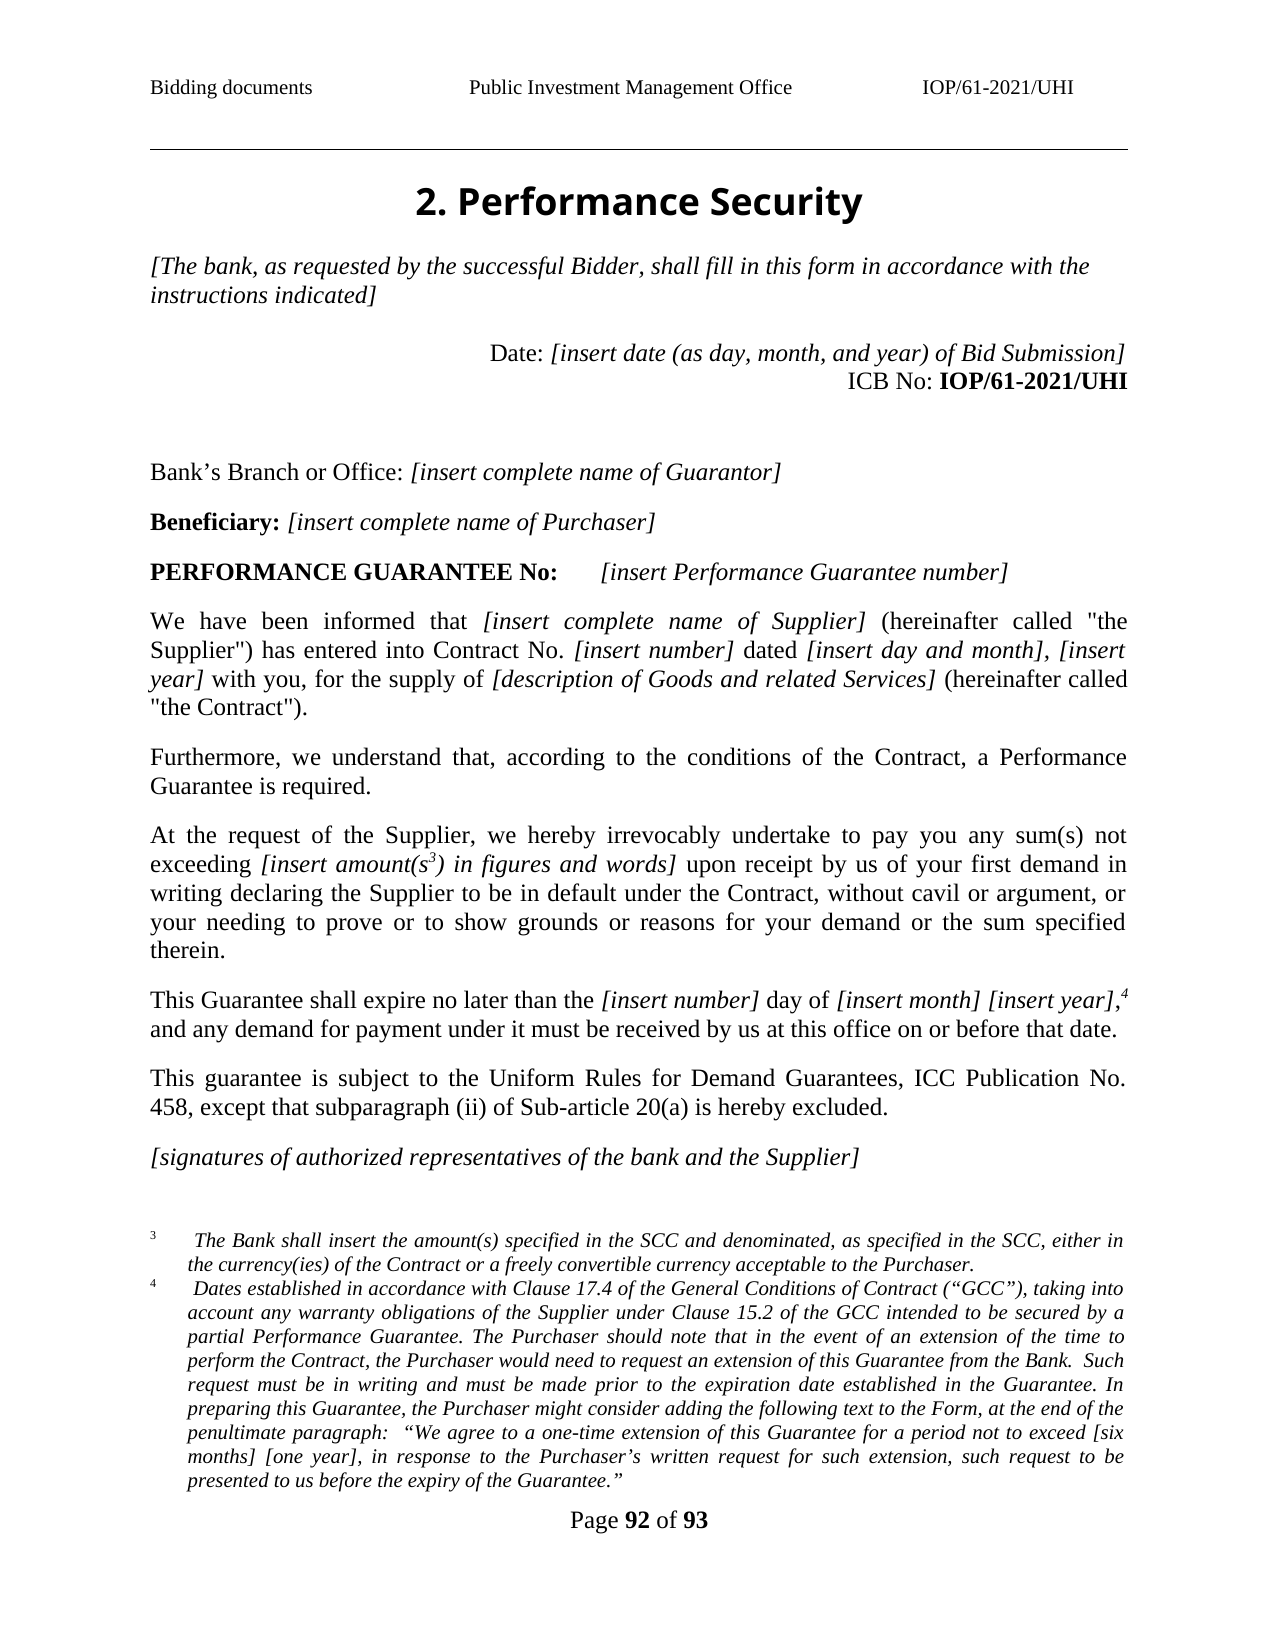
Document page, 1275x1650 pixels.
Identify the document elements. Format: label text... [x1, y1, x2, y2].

text Date: [insert date (as day, month, and year) of Bid Submission] [150, 338, 1128, 366]
text This Guarantee shall expire no later than the [insert number] day of [insert month] [insert year], and any demand for payment under it must be received by us at this office on or before that date. [150, 985, 1128, 1042]
text [signatures of authorized representatives of the bank and the Supplier] [150, 1142, 1128, 1170]
text Beneficiary: [insert complete name of Purchaser] [150, 507, 1128, 536]
text [The bank, as requested by the successful Bidder, shall fill in this form in accordance with the instructions indicated] [150, 251, 1128, 309]
text At the request of the Supplier, we hereby irrevocably undertake to pay you any sum(s) not exceeding [insert amount(s) in figures and words] upon receipt by us of your first demand in writing declaring the Supplier to be in default under the Contract, without cavil or argument, or your needing to prove or to show grounds or reasons for your demand or the sum specified therein. [150, 820, 1128, 964]
text PERFORMANCE GUARANTEE No: [insert Performance Guarantee number] [150, 557, 1128, 585]
text 2. Performance Security [150, 175, 1128, 226]
text This guarantee is subject to the Uniform Rules for Demand Guarantees, ICC Publication No. 458, except that subparagraph (ii) of Sub-article 20(a) is hereby excluded. [150, 1063, 1128, 1121]
text Furthermore, we understand that, according to the conditions of the Contract, a Performance Guarantee is required. [150, 742, 1128, 799]
text Bank’s Branch or Office: [insert complete name of Guarantor] [150, 457, 1128, 486]
text We have been informed that [insert complete name of Supplier] (hereinafter called "the Supplier") has entered into Contract No. [insert number] dated [insert day and month], [insert year] with you, for the supply of [description of Goods and related Services] (hereinafter called "the Contract"). [150, 606, 1128, 721]
text ICB No: IOP/61-2021/UHI [150, 366, 1128, 395]
